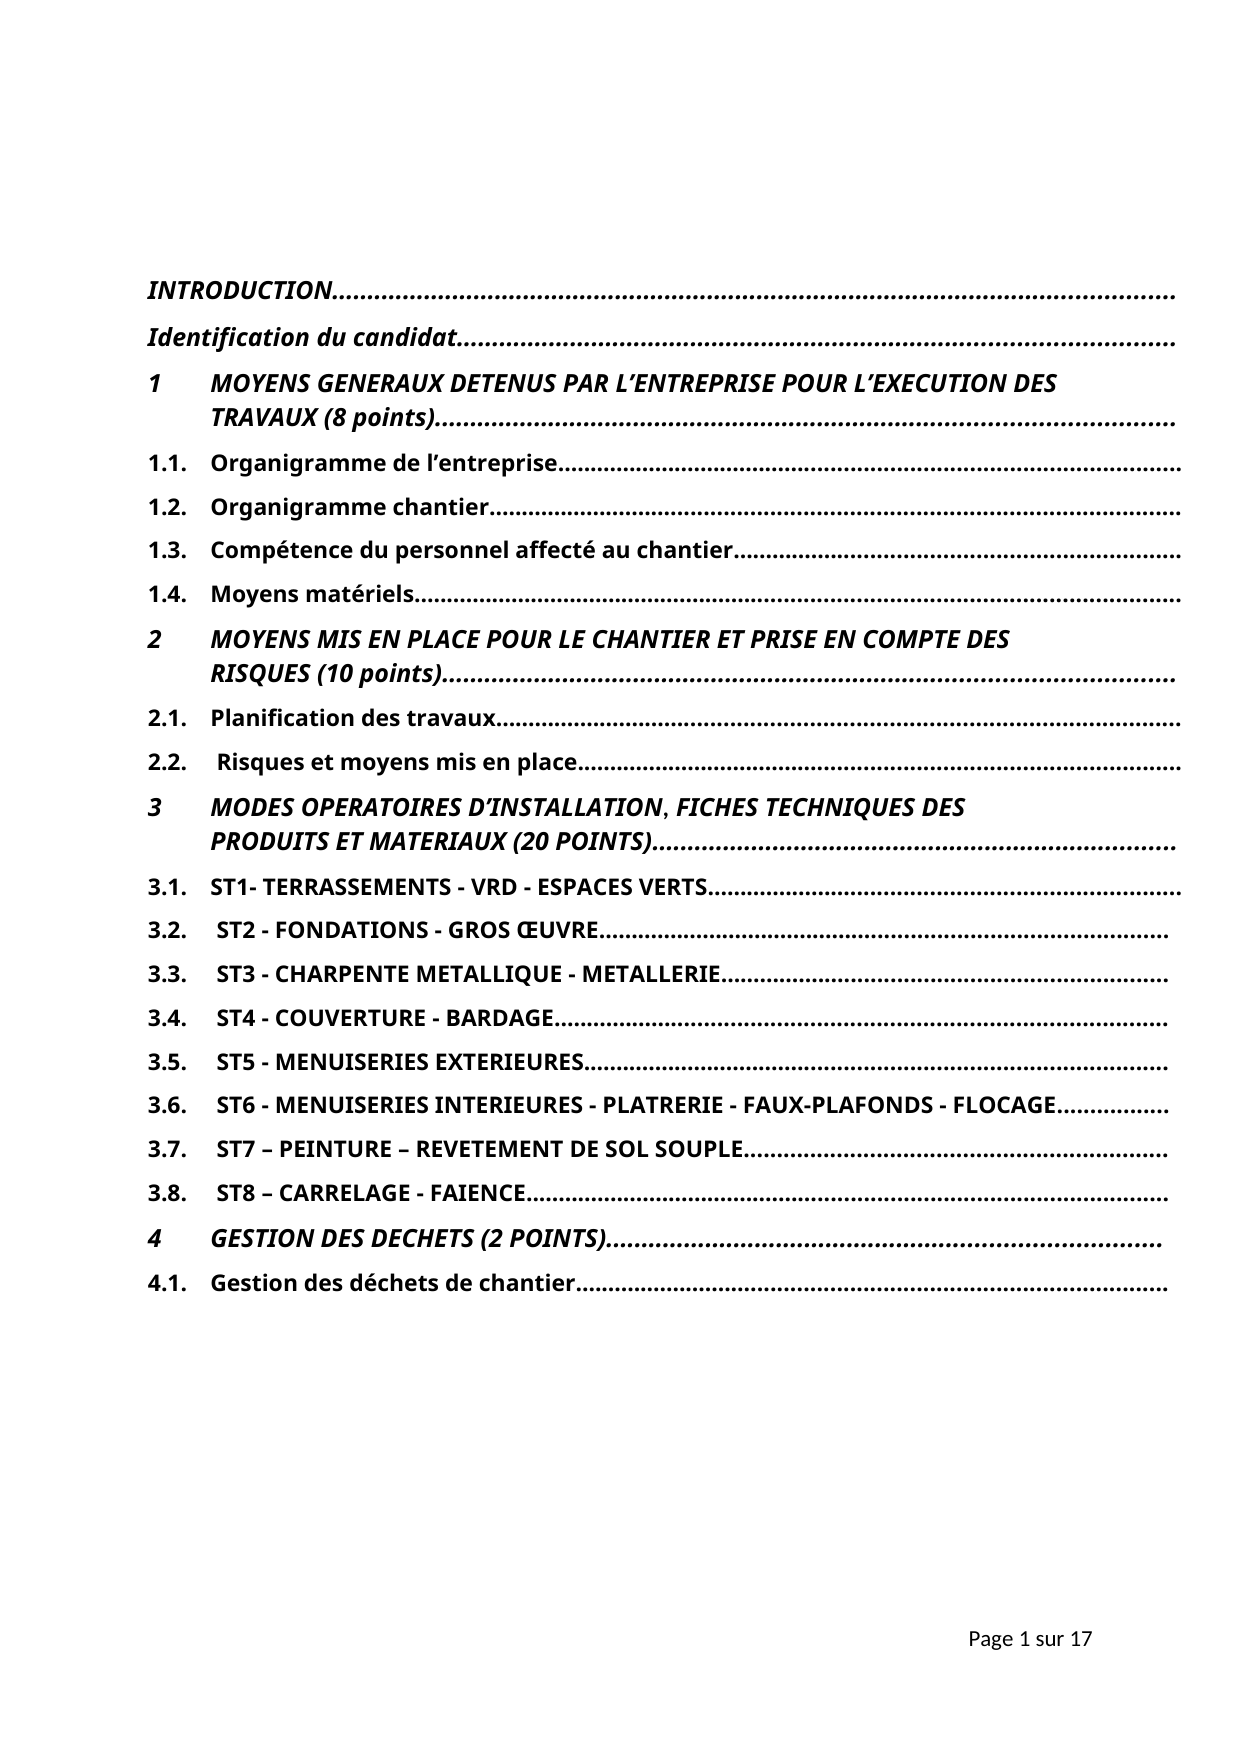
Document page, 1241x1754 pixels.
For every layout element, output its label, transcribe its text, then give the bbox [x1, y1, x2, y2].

text 1.4. Moyens matériels 6 [148, 578, 1093, 609]
text INTRODUCTION 2 [148, 273, 1093, 307]
text 1 MOYENS GENERAUX DETENUS PAR L’ENTREPRISE POUR L’EXECUTION DES TRAVAUX (8 points) 3 [148, 366, 1093, 434]
text 3.5. ST5 - MENUISERIES EXTERIEURES 13 [148, 1045, 1093, 1077]
text 1.3. Compétence du personnel affecté au chantier 5 [148, 534, 1093, 565]
text 3.4. ST4 - COUVERTURE - BARDAGE 12 [148, 1002, 1093, 1033]
text 3.3. ST3 - CHARPENTE METALLIQUE - METALLERIE 11 [148, 958, 1093, 989]
text Identification du candidat 2 [148, 319, 1093, 353]
text 3.7. ST7 – PEINTURE – REVETEMENT DE SOL SOUPLE 15 [148, 1133, 1093, 1164]
text 2 MOYENS MIS EN PLACE POUR LE CHANTIER ET PRISE EN COMPTE DES RISQUES (10 points) 7 [148, 622, 1093, 690]
text 3.6. ST6 - MENUISERIES INTERIEURES - PLATRERIE - FAUX-PLAFONDS - FLOCAGE 14 [148, 1089, 1093, 1120]
text 4 GESTION DES DECHETS (2 POINTS) 17 [148, 1220, 1093, 1254]
text 4.1. Gestion des déchets de chantier 17 [148, 1267, 1093, 1298]
text 2.2. Risques et moyens mis en place 8 [148, 746, 1093, 777]
text 3 MODES OPERATOIRES D’INSTALLATION, FICHES TECHNIQUES DES PRODUITS ET MATERIAUX (20 POINTS) 9 [148, 790, 1093, 858]
text 3.8. ST8 – CARRELAGE - FAIENCE 16 [148, 1177, 1093, 1208]
text 1.2. Organigramme chantier 4 [148, 490, 1093, 522]
text 3.2. ST2 - FONDATIONS - GROS ŒUVRE 10 [148, 914, 1093, 945]
text 3.1. ST1- TERRASSEMENTS - VRD - ESPACES VERTS 9 [148, 870, 1093, 902]
text 1.1. Organigramme de l’entreprise 3 [148, 447, 1093, 478]
text 2.1. Planification des travaux 7 [148, 702, 1093, 733]
